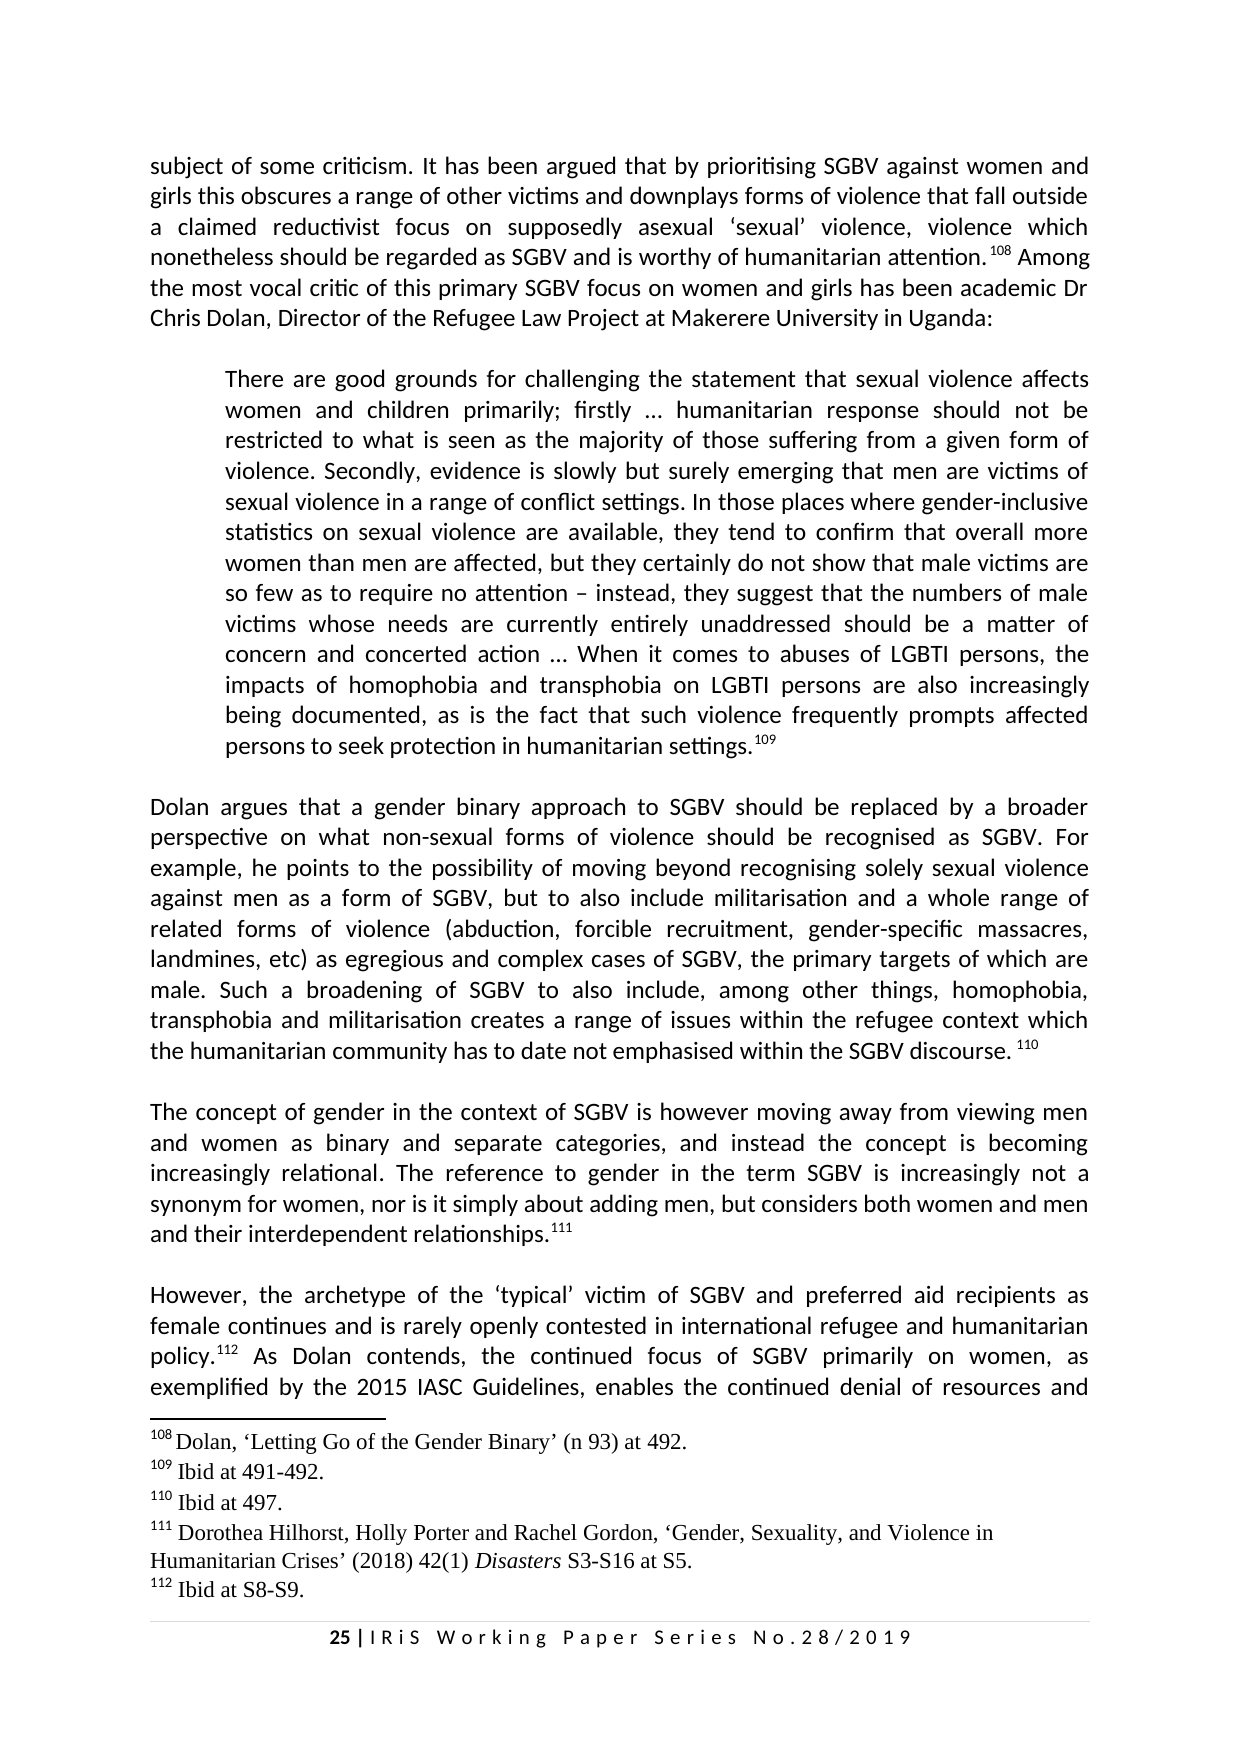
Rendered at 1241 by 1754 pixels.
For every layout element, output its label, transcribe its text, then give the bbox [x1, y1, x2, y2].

text Dolan argues that a gender binary approach to SGBV should be replaced by a broader perspective on what non-sexual forms of violence should be recognised as SGBV. For example, he points to the possibility of moving beyond recognising solely sexual violence against men as a form of SGBV, but to also include militarisation and a whole range of related forms of violence (abduction, forcible recruitment, gender-specific massacres, landmines, etc) as egregious and complex cases of SGBV, the primary targets of which are male. Such a broadening of SGBV to also include, among other things, homophobia, transphobia and militarisation creates a range of issues within the refugee context which the humanitarian community has to date not emphasised within the SGBV discourse. [150, 791, 1090, 1066]
text The concept of gender in the context of SGBV is however moving away from viewing men and women as binary and separate categories, and instead the concept is becoming increasingly relational. The reference to gender in the term SGBV is increasingly not a synonym for women, nor is it simply about adding men, but considers both women and men and their interdependent relationships. [150, 1096, 1090, 1249]
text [150, 150, 1090, 333]
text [150, 1279, 1090, 1401]
text There are good grounds for challenging the statement that sexual violence affects women and children primarily; firstly … humanitarian response should not be restricted to what is seen as the majority of those suffering from a given form of violence. Secondly, evidence is slowly but surely emerging that men are victims of sexual violence in a range of conflict settings. In those places where gender-inclusive statistics on sexual violence are available, they tend to confirm that overall more women than men are affected, but they certainly do not show that male victims are so few as to require no attention – instead, they suggest that the numbers of male victims whose needs are currently entirely unaddressed should be a matter of concern and concerted action … When it comes to abuses of LGBTI persons, the impacts of homophobia and transphobia on LGBTI persons are also increasingly being documented, as is the fact that such violence frequently prompts affected persons to seek protection in humanitarian settings. [225, 364, 1090, 760]
